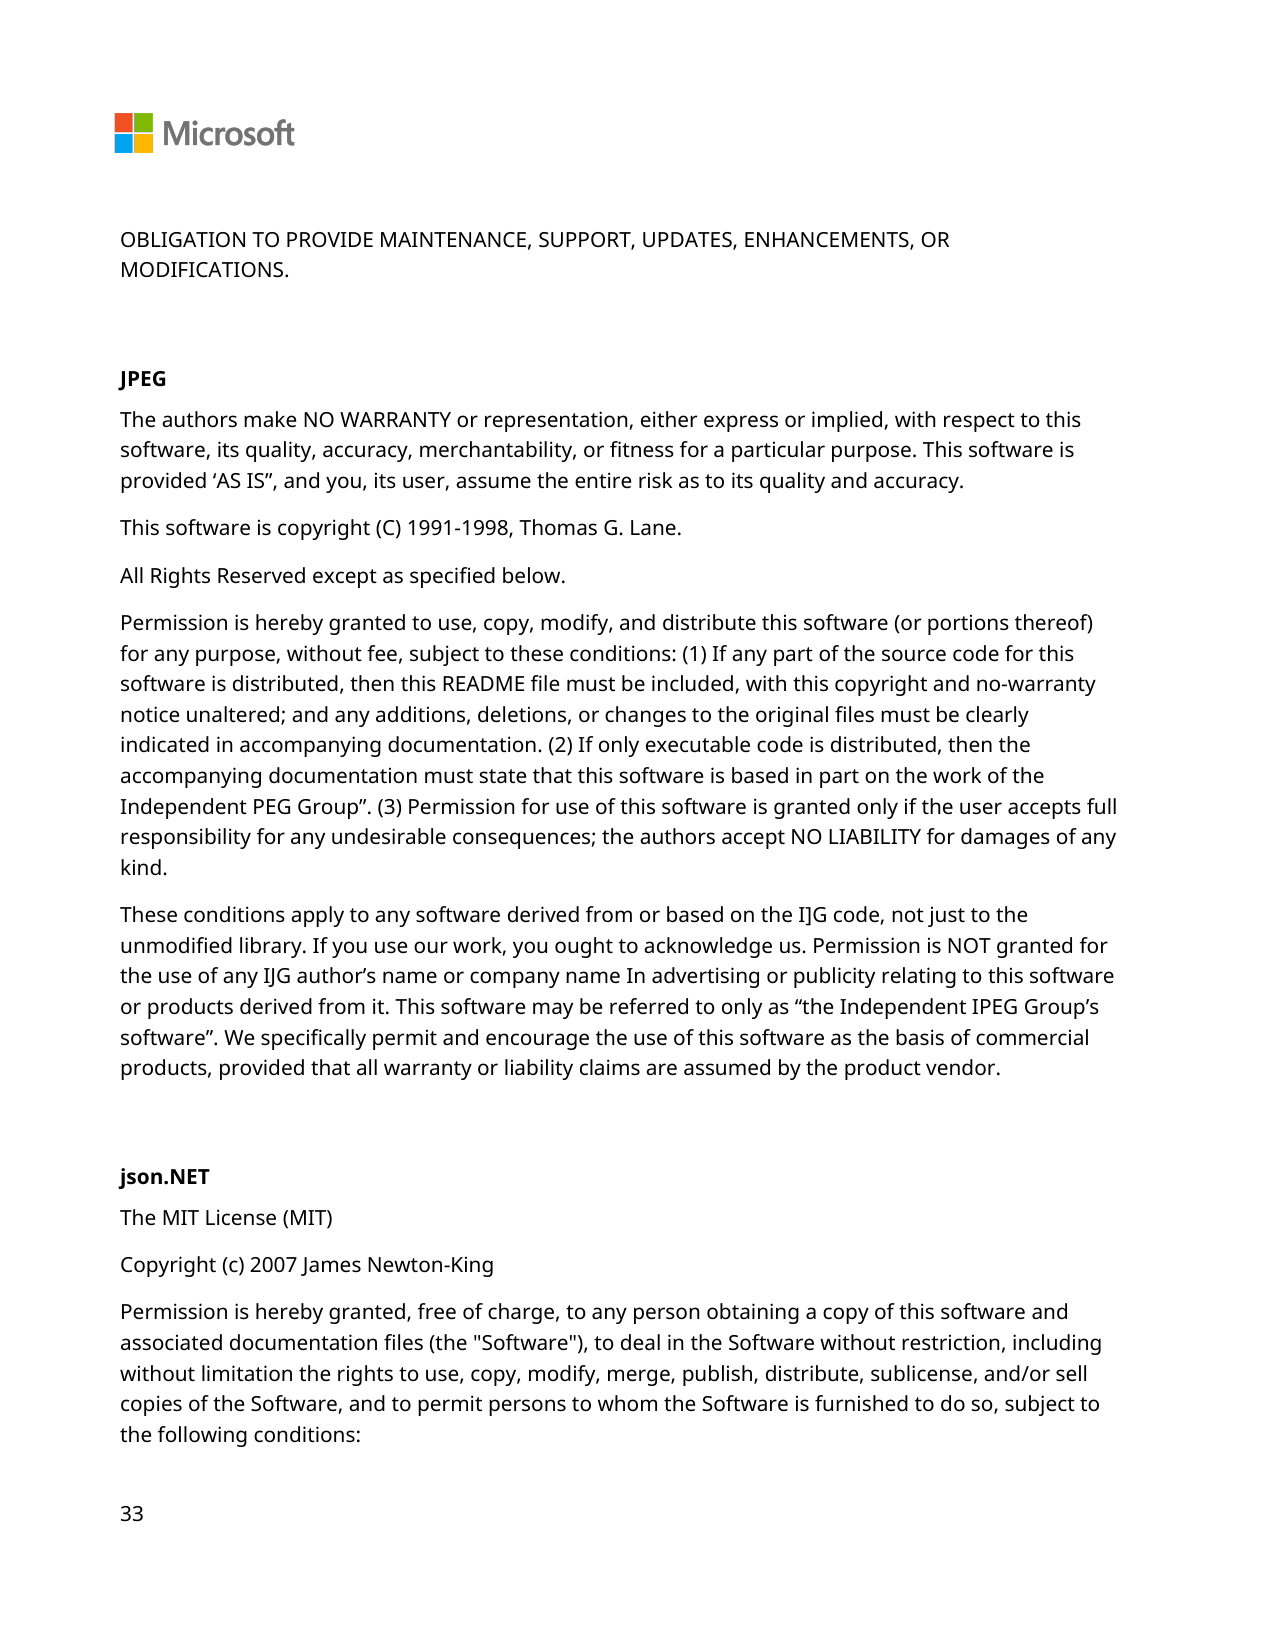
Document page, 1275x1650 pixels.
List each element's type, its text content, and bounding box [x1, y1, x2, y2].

subtitle json.NET [120, 1159, 1125, 1190]
subtitle JPEG [120, 361, 1125, 392]
text All Rights Reserved except as specified below. [120, 561, 1125, 589]
text This software is copyright (C) 1991-1998, Thomas G. Lane. [120, 513, 1125, 542]
text Permission is hereby granted, free of charge, to any person obtaining a copy of this software and associated documentation files (the "Software"), to deal in the Software without restriction, including without limitation the rights to use, copy, modify, merge, publish, distribute, sublicense, and/or sell copies of the Software, and to permit persons to whom the Software is furnished to do so, subject to the following conditions: [120, 1297, 1125, 1448]
text Copyright (c) 2007 James Newton-King [120, 1250, 1125, 1279]
picture [114, 113, 295, 153]
text The authors make NO WARRANTY or representation, either express or implied, with respect to this software, its quality, accuracy, merchantability, or fitness for a particular purpose. This software is provided ‘AS IS”, and you, its user, assume the entire risk as to its quality and accuracy. [120, 405, 1125, 495]
text The MIT License (MIT) [120, 1203, 1125, 1231]
text These conditions apply to any software derived from or based on the I]G code, not just to the unmodified library. If you use our work, you ought to acknowledge us. Permission is NOT granted for the use of any IJG author’s name or company name In advertising or publicity relating to this software or products derived from it. This software may be referred to only as “the Independent IPEG Group’s software”. We specifically permit and encourage the use of this software as the basis of commercial products, provided that all warranty or liability claims are assumed by the product vendor. [120, 900, 1125, 1082]
text Permission is hereby granted to use, copy, modify, and distribute this software (or portions thereof) for any purpose, without fee, subject to these conditions: (1) If any part of the source code for this software is distributed, then this README file must be included, with this copyright and no-warranty notice unaltered; and any additions, deletions, or changes to the original files must be clearly indicated in accompanying documentation. (2) If only executable code is distributed, then the accompanying documentation must state that this software is based in part on the work of the Independent PEG Group”. (3) Permission for use of this software is granted only if the user accepts full responsibility for any undesirable consequences; the authors accept NO LIABILITY for damages of any kind. [120, 608, 1125, 882]
